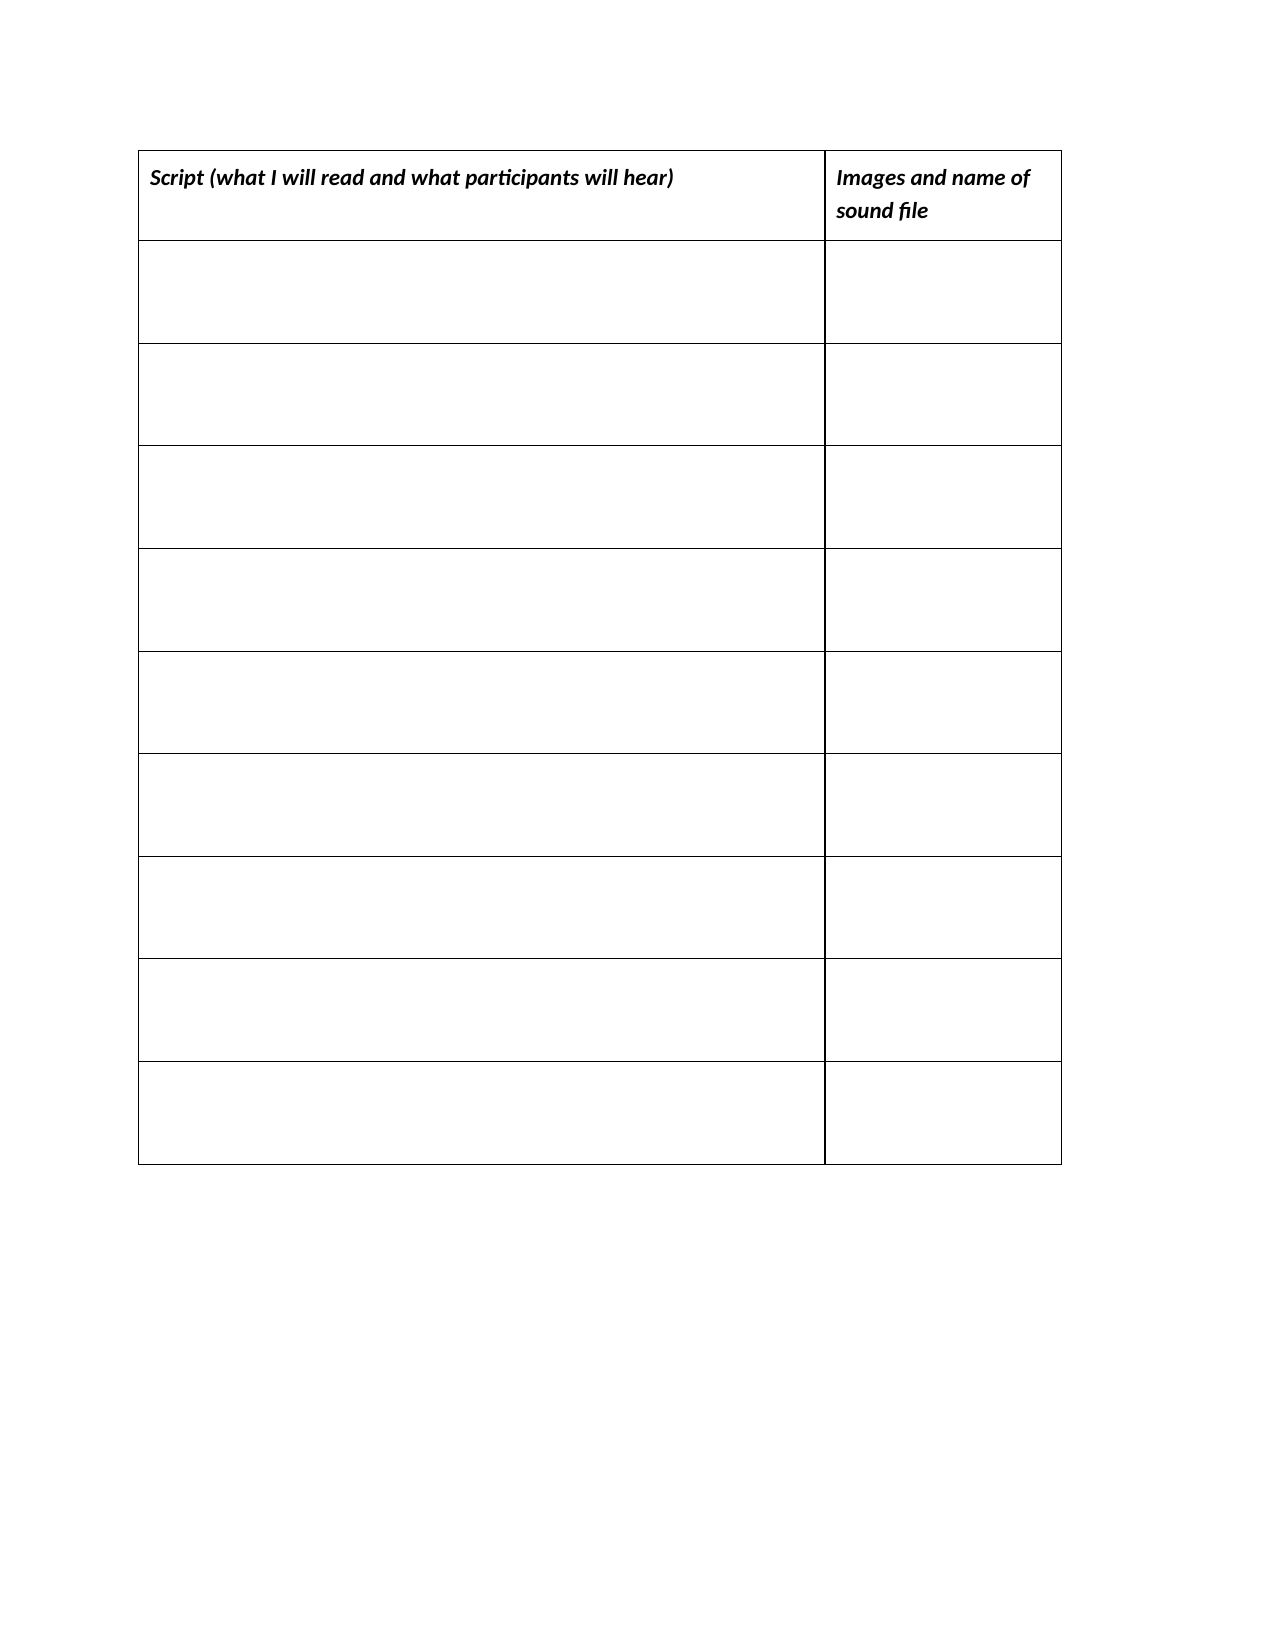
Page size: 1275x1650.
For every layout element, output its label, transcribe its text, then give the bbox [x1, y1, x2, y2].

table_cell [826, 344, 1061, 445]
table_cell [826, 446, 1061, 548]
table_cell [139, 1062, 824, 1163]
table_cell [139, 959, 824, 1061]
table_cell [826, 857, 1061, 958]
table_cell [139, 652, 824, 753]
table_cell [139, 857, 824, 958]
table_cell [826, 754, 1061, 856]
table_cell [139, 344, 824, 445]
table_cell [826, 241, 1061, 343]
table_cell [826, 959, 1061, 1061]
table_cell [139, 241, 824, 343]
table_cell [826, 652, 1061, 753]
table_cell [139, 754, 824, 856]
table_cell [826, 1062, 1061, 1163]
table_cell [139, 549, 824, 651]
table_header Images and name of sound file [826, 151, 1061, 240]
table_cell [139, 446, 824, 548]
table_header Script (what I will read and what participants will hear) [139, 151, 824, 240]
table_cell [826, 549, 1061, 651]
